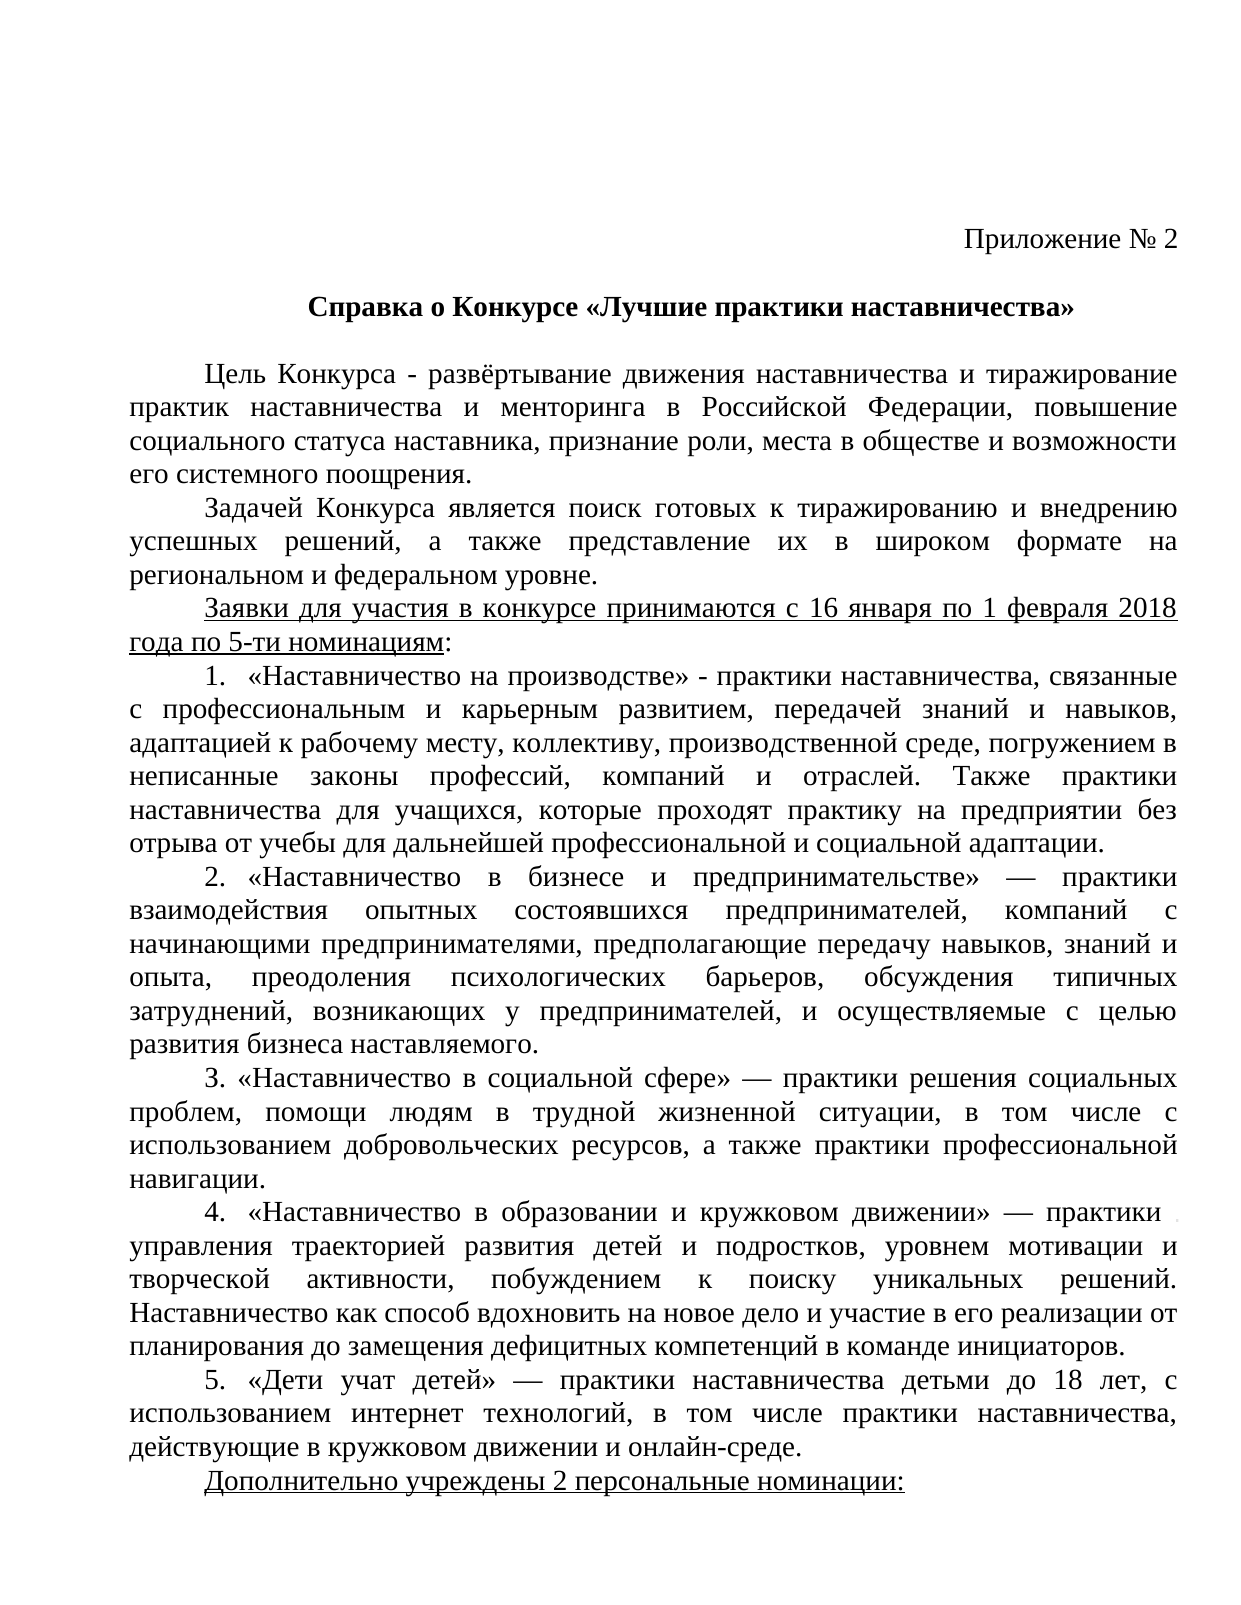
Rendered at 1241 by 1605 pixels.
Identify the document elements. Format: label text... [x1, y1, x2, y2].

text Приложение № 2 [129, 222, 1178, 255]
text Задачей Конкурса является поиск готовых к тиражированию и внедрению успешных решений, а также представление их в широком формате на региональном и федеральном уровне. [129, 490, 1178, 591]
list «Наставничество в бизнесе и предпринимательстве» — практики взаимодействия опытных состоявшихся предпринимателей, компаний с начинающими предпринимателями, предполагающие передачу навыков, знаний и опыта, преодоления психологических барьеров, обсуждения типичных затруднений, возникающих у предпринимателей, и осуществляемые с целью развития бизнеса наставляемого. [129, 859, 1178, 1060]
text Дополнительно учреждены 2 персональные номинации: [129, 1463, 1178, 1496]
text Цель Конкурса - развёртывание движения наставничества и тиражирование практик наставничества и менторинга в Российской Федерации, повышение социального статуса наставника, признание роли, места в обществе и возможности его системного поощрения. [129, 356, 1178, 490]
list «Наставничество в образовании и кружковом движении» — практики управления траекторией развития детей и подростков, уровнем мотивации и творческой активности, побуждением к поиску уникальных решений. Наставничество как способ вдохновить на новое дело и участие в его реализации от планирования до замещения дефицитных компетенций в команде инициаторов. [129, 1194, 1178, 1362]
text Справка о Конкурсе «Лучшие практики наставничества» [129, 289, 1178, 322]
list «Дети учат детей» — практики наставничества детьми до 18 лет, с использованием интернет технологий, в том числе практики наставничества, действующие в кружковом движении и онлайн-среде. [129, 1362, 1178, 1463]
list «Наставничество на производстве» - практики наставничества, связанные с профессиональным и карьерным развитием, передачей знаний и навыков, адаптацией к рабочему месту, коллективу, производственной среде, погружением в неписанные законы профессий, компаний и отраслей. Также практики наставничества для учащихся, которые проходят практику на предприятии без отрыва от учебы для дальнейшей профессиональной и социальной адаптации. [129, 658, 1178, 859]
text З. «Наставничество в социальной сфере» — практики решения социальных проблем, помощи людям в трудной жизненной ситуации, в том числе с использованием добровольческих ресурсов, а также практики профессиональной навигации. [129, 1060, 1178, 1194]
text Заявки для участия в конкурсе принимаются с 16 января по 1 февраля 2018 года по 5-ти номинациям: [129, 591, 1178, 658]
